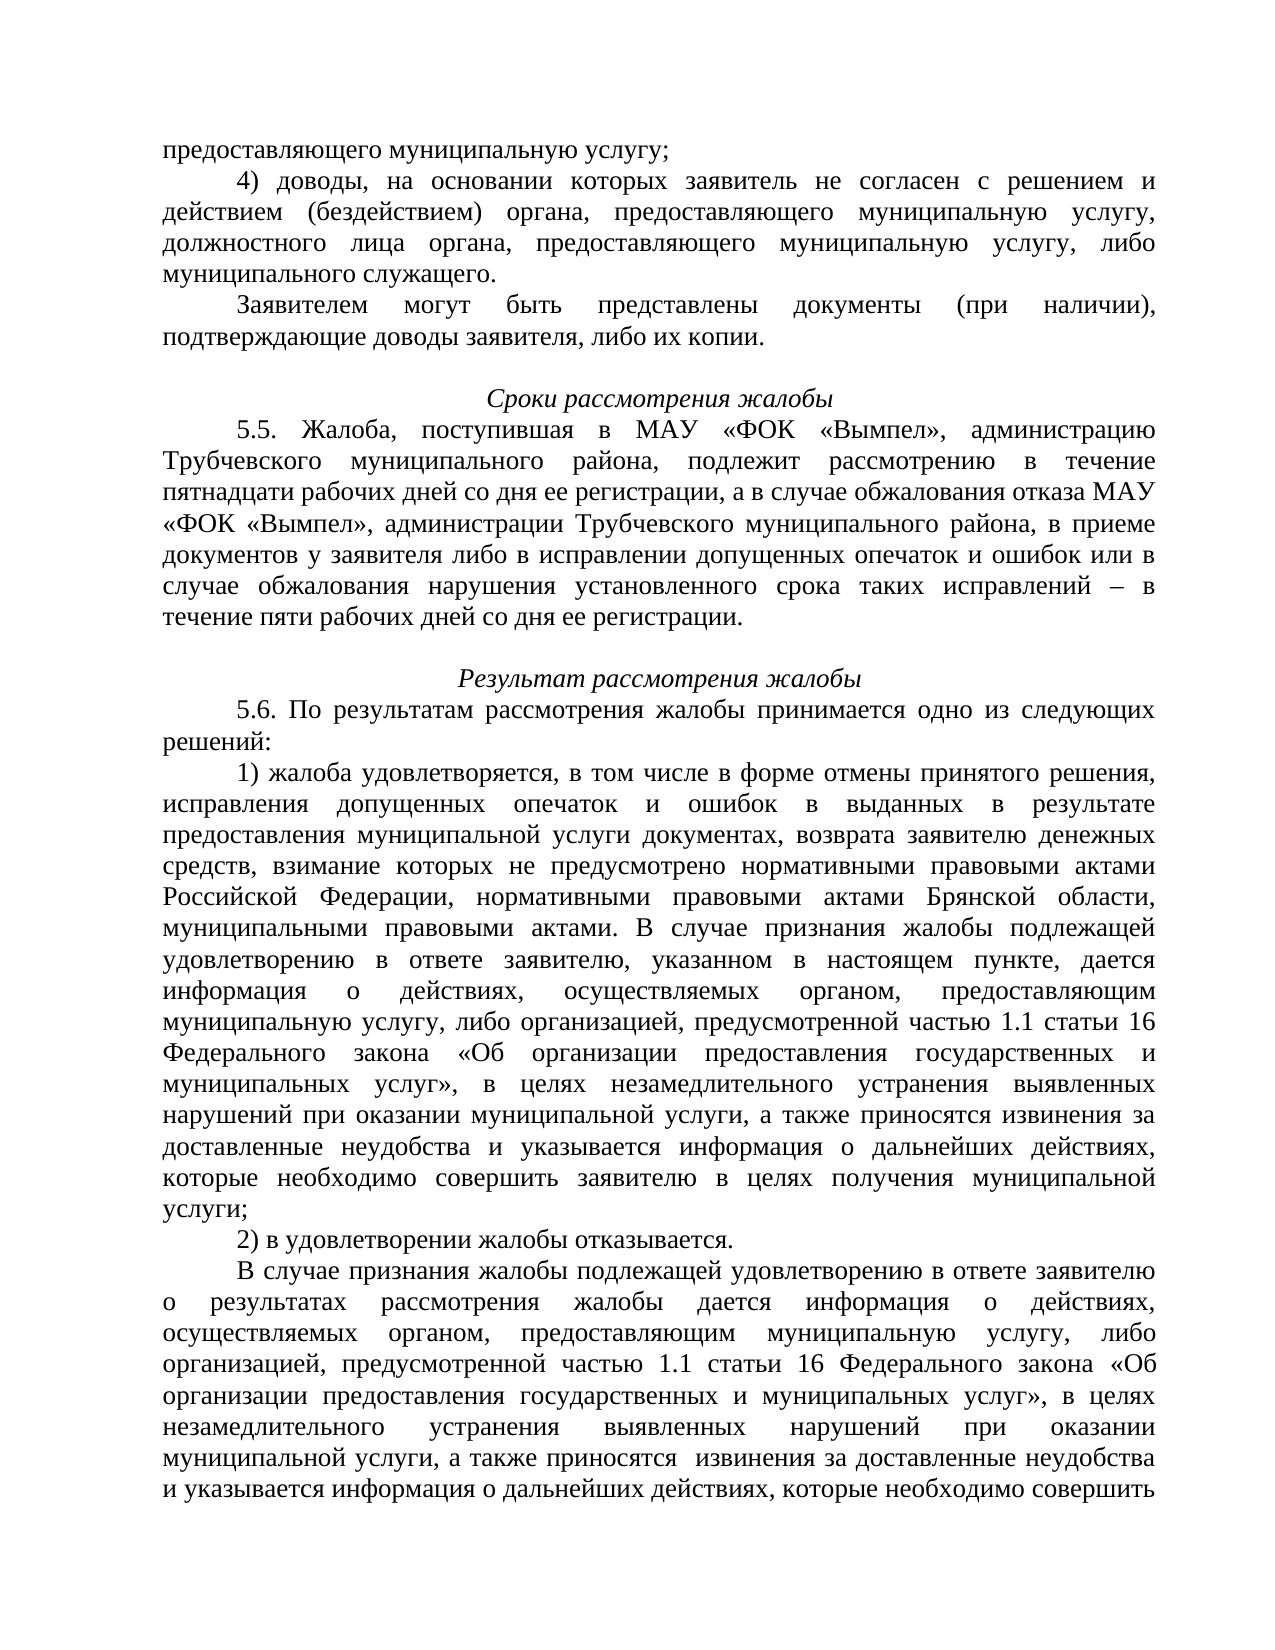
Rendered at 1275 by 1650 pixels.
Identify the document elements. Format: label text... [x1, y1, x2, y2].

text Результат рассмотрения жалобы [162, 662, 1157, 693]
text Сроки рассмотрения жалобы [162, 382, 1157, 413]
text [162, 1254, 1157, 1503]
text 2) в удовлетворении жалобы отказывается. [162, 1223, 1157, 1254]
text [162, 133, 1157, 164]
text Заявителем могут быть представлены документы (при наличии), подтверждающие доводы заявителя, либо их копии. [162, 289, 1157, 351]
text 5.6. По результатам рассмотрения жалобы принимается одно из следующих решений: [162, 693, 1157, 756]
text 1) жалоба удовлетворяется, в том числе в форме отмены принятого решения, исправления допущенных опечаток и ошибок в выданных в результате предоставления муниципальной услуги документах, возврата заявителю денежных средств, взимание которых не предусмотрено нормативными правовыми актами Российской Федерации, нормативными правовыми актами Брянской области, муниципальными правовыми актами. В случае признания жалобы подлежащей удовлетворению в ответе заявителю, указанном в настоящем пункте, дается информация о действиях, осуществляемых органом, предоставляющим муниципальную услугу, либо организацией, предусмотренной частью 1.1 статьи 16 Федерального закона «Об организации предоставления государственных и муниципальных услуг», в целях незамедлительного устранения выявленных нарушений при оказании муниципальной услуги, а также приносятся извинения за доставленные неудобства и указывается информация о дальнейших действиях, которые необходимо совершить заявителю в целях получения муниципальной услуги; [162, 756, 1157, 1223]
text 4) доводы, на основании которых заявитель не согласен с решением и действием (бездействием) органа, предоставляющего муниципальную услугу, должностного лица органа, предоставляющего муниципальную услугу, либо муниципального служащего. [162, 164, 1157, 289]
text 5.5. Жалоба, поступившая в МАУ «ФОК «Вымпел», администрацию Трубчевского муниципального района, подлежит рассмотрению в течение пятнадцати рабочих дней со дня ее регистрации, а в случае обжалования отказа МАУ «ФОК «Вымпел», администрации Трубчевского муниципального района, в приеме документов у заявителя либо в исправлении допущенных опечаток и ошибок или в случае обжалования нарушения установленного срока таких исправлений – в течение пяти рабочих дней со дня ее регистрации. [162, 413, 1157, 631]
